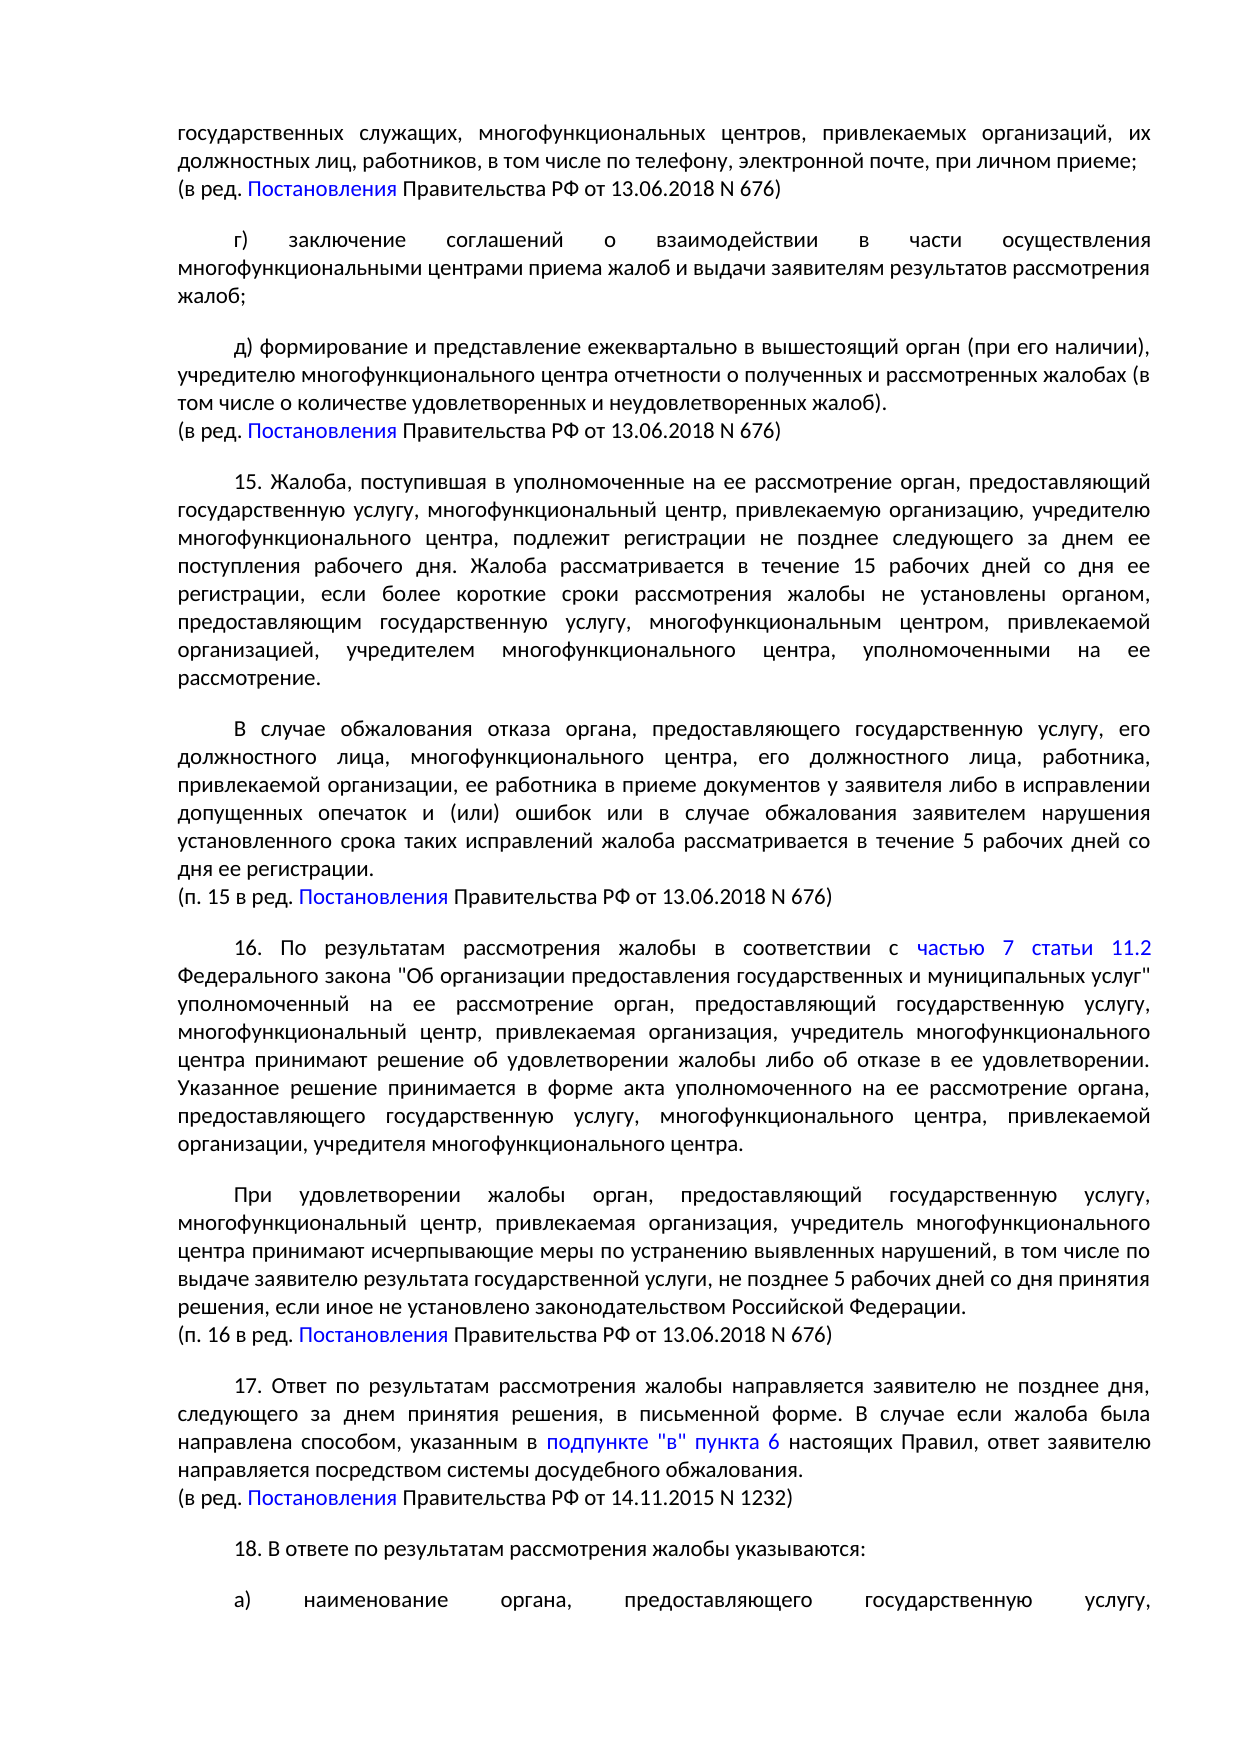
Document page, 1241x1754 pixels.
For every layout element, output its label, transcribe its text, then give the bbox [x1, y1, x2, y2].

text 16. По результатам рассмотрения жалобы в соответствии с частью 7 статьи 11.2 Федерального закона "Об организации предоставления государственных и муниципальных услуг" уполномоченный на ее рассмотрение орган, предоставляющий государственную услугу, многофункциональный центр, привлекаемая организация, учредитель многофункционального центра принимают решение об удовлетворении жалобы либо об отказе в ее удовлетворении. Указанное решение принимается в форме акта уполномоченного на ее рассмотрение органа, предоставляющего государственную услугу, многофункционального центра, привлекаемой организации, учредителя многофункционального центра. [177, 933, 1152, 1157]
text 18. В ответе по результатам рассмотрения жалобы указываются: [177, 1534, 1152, 1562]
text (п. 16 в ред. Постановления Правительства РФ от 13.06.2018 N 676) [177, 1320, 1152, 1348]
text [177, 1585, 1152, 1613]
text (в ред. Постановления Правительства РФ от 14.11.2015 N 1232) [177, 1483, 1152, 1511]
text д) формирование и представление ежеквартально в вышестоящий орган (при его наличии), учредителю многофункционального центра отчетности о полученных и рассмотренных жалобах (в том числе о количестве удовлетворенных и неудовлетворенных жалоб). [177, 332, 1152, 416]
text (п. 15 в ред. Постановления Правительства РФ от 13.06.2018 N 676) [177, 882, 1152, 910]
text При удовлетворении жалобы орган, предоставляющий государственную услугу, многофункциональный центр, привлекаемая организация, учредитель многофункционального центра принимают исчерпывающие меры по устранению выявленных нарушений, в том числе по выдаче заявителю результата государственной услуги, не позднее 5 рабочих дней со дня принятия решения, если иное не установлено законодательством Российской Федерации. [177, 1180, 1152, 1320]
text В случае обжалования отказа органа, предоставляющего государственную услугу, его должностного лица, многофункционального центра, его должностного лица, работника, привлекаемой организации, ее работника в приеме документов у заявителя либо в исправлении допущенных опечаток и (или) ошибок или в случае обжалования заявителем нарушения установленного срока таких исправлений жалоба рассматривается в течение 5 рабочих дней со дня ее регистрации. [177, 714, 1152, 882]
text 15. Жалоба, поступившая в уполномоченные на ее рассмотрение орган, предоставляющий государственную услугу, многофункциональный центр, привлекаемую организацию, учредителю многофункционального центра, подлежит регистрации не позднее следующего за днем ее поступления рабочего дня. Жалоба рассматривается в течение 15 рабочих дней со дня ее регистрации, если более короткие сроки рассмотрения жалобы не установлены органом, предоставляющим государственную услугу, многофункциональным центром, привлекаемой организацией, учредителем многофункционального центра, уполномоченными на ее рассмотрение. [177, 467, 1152, 691]
text (в ред. Постановления Правительства РФ от 13.06.2018 N 676) [177, 416, 1152, 444]
text г) заключение соглашений о взаимодействии в части осуществления многофункциональными центрами приема жалоб и выдачи заявителям результатов рассмотрения жалоб; [177, 225, 1152, 309]
text 17. Ответ по результатам рассмотрения жалобы направляется заявителю не позднее дня, следующего за днем принятия решения, в письменной форме. В случае если жалоба была направлена способом, указанным в подпункте "в" пункта 6 настоящих Правил, ответ заявителю направляется посредством системы досудебного обжалования. [177, 1371, 1152, 1483]
text (в ред. Постановления Правительства РФ от 13.06.2018 N 676) [177, 174, 1152, 202]
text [177, 118, 1152, 174]
